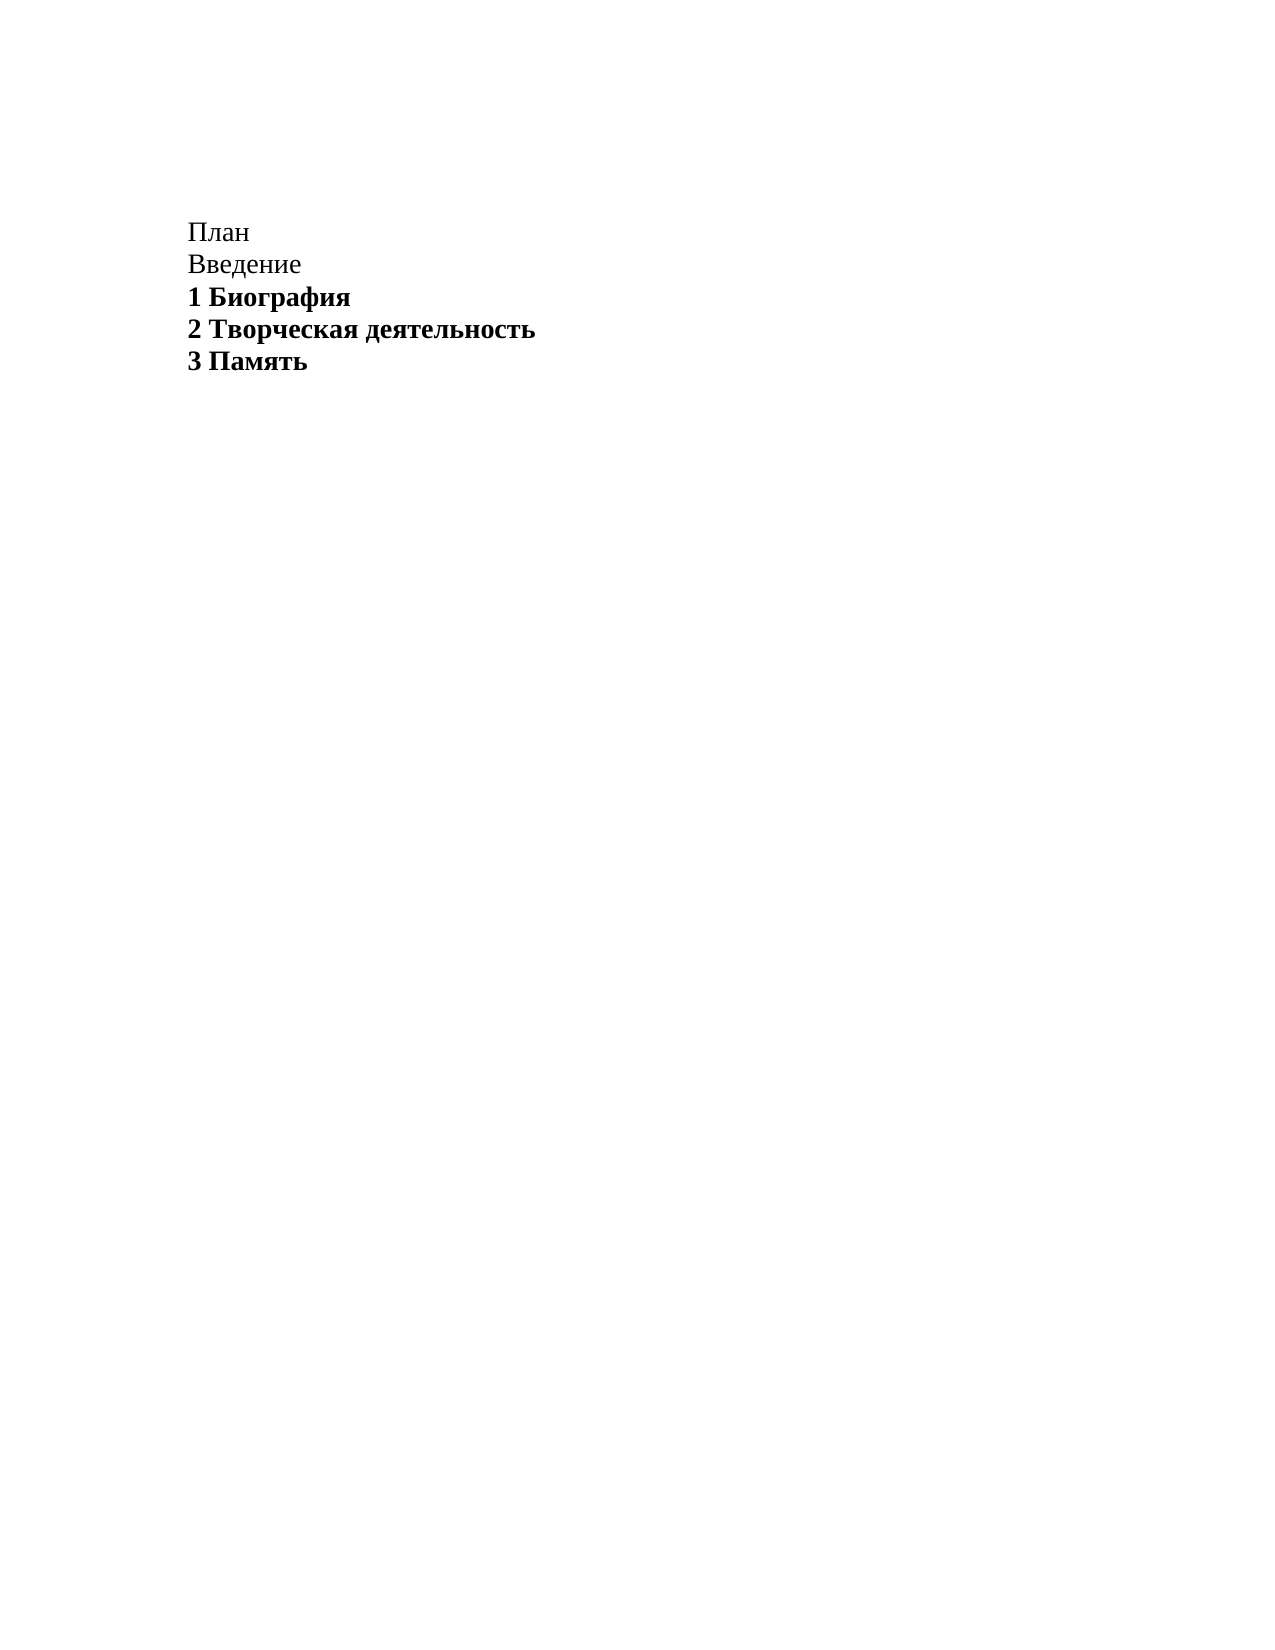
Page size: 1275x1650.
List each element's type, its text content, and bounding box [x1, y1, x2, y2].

text План Введение 1 Биография 2 Творческая деятельность 3 Память [187, 150, 1087, 442]
